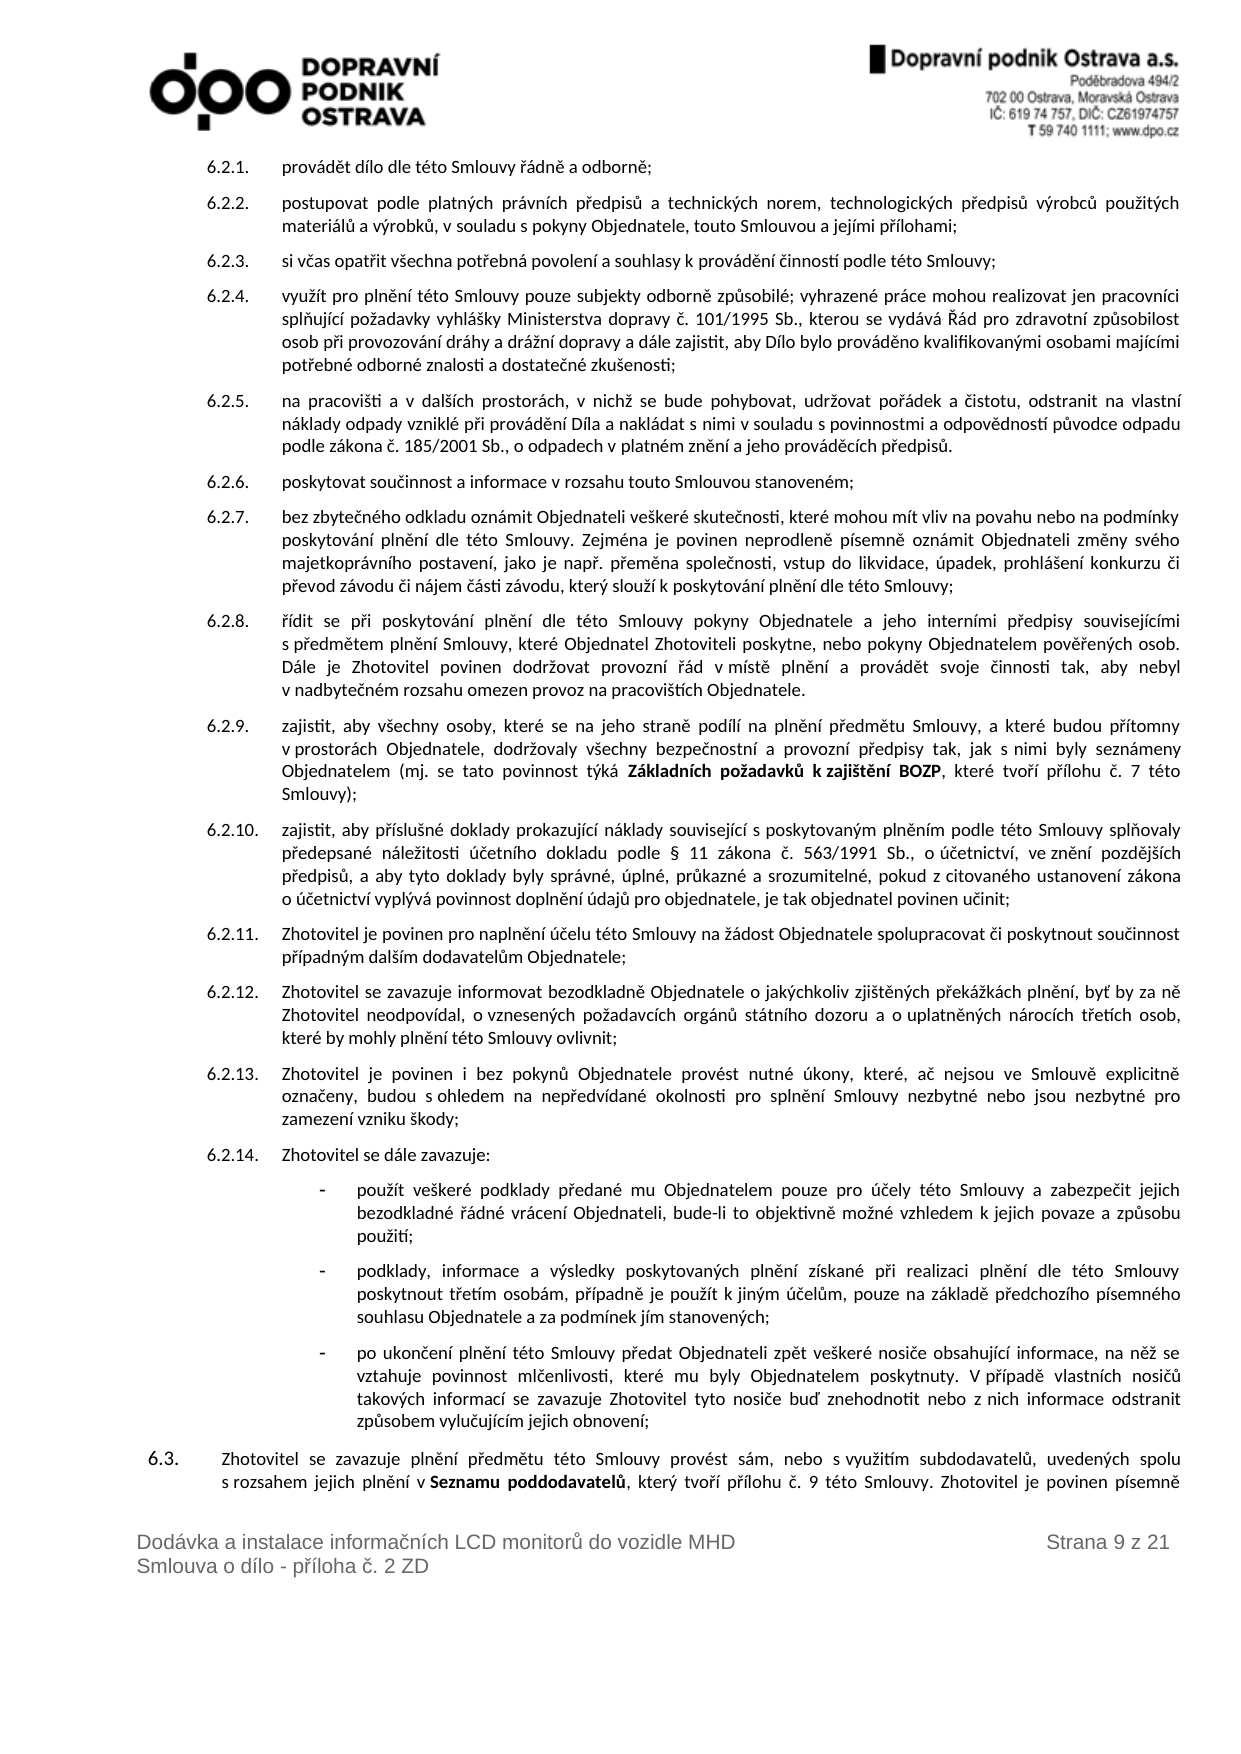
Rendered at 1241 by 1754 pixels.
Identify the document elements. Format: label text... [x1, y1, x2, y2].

list řídit se při poskytování plnění dle této Smlouvy pokyny Objednatele a jeho interními předpisy souvisejícími s předmětem plnění Smlouvy, které Objednatel Zhotoviteli poskytne, nebo pokyny Objednatelem pověřených osob. Dále je Zhotovitel povinen dodržovat provozní řád v místě plnění a provádět svoje činnosti tak, aby nebyl v nadbytečném rozsahu omezen provoz na pracovištích Objednatele. [207, 610, 1181, 701]
list Zhotovitel se zavazuje informovat bezodkladně Objednatele o jakýchkoliv zjištěných překážkách plnění, byť by za ně Zhotovitel neodpovídal, o vznesených požadavcích orgánů státního dozoru a o uplatněných nárocích třetích osob, které by mohly plnění této Smlouvy ovlivnit; [207, 981, 1181, 1049]
list Zhotovitel se dále zavazuje: [207, 1143, 1181, 1166]
list poskytovat součinnost a informace v rozsahu touto Smlouvou stanoveném; [207, 470, 1181, 493]
list využít pro plnění této Smlouvy pouze subjekty odborně způsobilé; vyhrazené práce mohou realizovat jen pracovníci splňující požadavky vyhlášky Ministerstva dopravy č. 101/1995 Sb., kterou se vydává Řád pro zdravotní způsobilost osob při provozování dráhy a drážní dopravy a dále zajistit, aby Dílo bylo prováděno kvalifikovanými osobami majícími potřebné odborné znalosti a dostatečné zkušenosti; [207, 285, 1181, 376]
list Zhotovitel je povinen i bez pokynů Objednatele provést nutné úkony, které, ač nejsou ve Smlouvě explicitně označeny, budou s ohledem na nepředvídané okolnosti pro splnění Smlouvy nezbytné nebo jsou nezbytné pro zamezení vzniku škody; [207, 1062, 1181, 1131]
list podklady, informace a výsledky poskytovaných plnění získané při realizaci plnění dle této Smlouvy poskytnout třetím osobám, případně je použít k jiným účelům, pouze na základě předchozího písemného souhlasu Objednatele a za podmínek jím stanovených; [319, 1260, 1181, 1328]
list Zhotovitel je povinen pro naplnění účelu této Smlouvy na žádost Objednatele spolupracovat či poskytnout součinnost případným dalším dodavatelům Objednatele; [207, 922, 1181, 968]
list použít veškeré podklady předané mu Objednatelem pouze pro účely této Smlouvy a zabezpečit jejich bezodkladné řádné vrácení Objednateli, bude-li to objektivně možné vzhledem k jejich povaze a způsobu použití; [319, 1178, 1181, 1247]
list si včas opatřit všechna potřebná povolení a souhlasy k provádění činností podle této Smlouvy; [207, 249, 1181, 272]
picture [147, 50, 444, 134]
list zajistit, aby všechny osoby, které se na jeho straně podílí na plnění předmětu Smlouvy, a které budou přítomny v prostorách Objednatele, dodržovaly všechny bezpečnostní a provozní předpisy tak, jak s nimi byly seznámeny Objednatelem (mj. se tato povinnost týká Základních požadavků k zajištění BOZP, které tvoří přílohu č. 7 této Smlouvy); [207, 714, 1181, 806]
list po ukončení plnění této Smlouvy předat Objednateli zpět veškeré nosiče obsahující informace, na něž se vztahuje povinnost mlčenlivosti, které mu byly Objednatelem poskytnuty. V případě vlastních nosičů takových informací se zavazuje Zhotovitel tyto nosiče buď znehodnotit nebo z nich informace odstranit způsobem vylučujícím jejich obnovení; [319, 1341, 1181, 1433]
list postupovat podle platných právních předpisů a technických norem, technologických předpisů výrobců použitých materiálů a výrobků, v souladu s pokyny Objednatele, touto Smlouvou a jejími přílohami; [207, 191, 1181, 237]
list bez zbytečného odkladu oznámit Objednateli veškeré skutečnosti, které mohou mít vliv na povahu nebo na podmínky poskytování plnění dle této Smlouvy. Zejména je povinen neprodleně písemně oznámit Objednateli změny svého majetkoprávního postavení, jako je např. přeměna společnosti, vstup do likvidace, úpadek, prohlášení konkurzu či převod závodu či nájem části závodu, který slouží k poskytování plnění dle této Smlouvy; [207, 506, 1181, 597]
list provádět dílo dle této Smlouvy řádně a odborně; [207, 156, 1181, 178]
list na pracovišti a v dalších prostorách, v nichž se bude pohybovat, udržovat pořádek a čistotu, odstranit na vlastní náklady odpady vzniklé při provádění Díla a nakládat s nimi v souladu s povinnostmi a odpovědností původce odpadu podle zákona č. 185/2001 Sb., o odpadech v platném znění a jeho prováděcích předpisů. [207, 389, 1181, 458]
list zajistit, aby příslušné doklady prokazující náklady související s poskytovaným plněním podle této Smlouvy splňovaly předepsané náležitosti účetního dokladu podle § 11 zákona č. 563/1991 Sb., o účetnictví, ve znění pozdějších předpisů, a aby tyto doklady byly správné, úplné, průkazné a srozumitelné, pokud z citovaného ustanovení zákona o účetnictví vyplývá povinnost doplnění údajů pro objednatele, je tak objednatel povinen učinit; [207, 818, 1181, 910]
picture [867, 42, 1182, 142]
